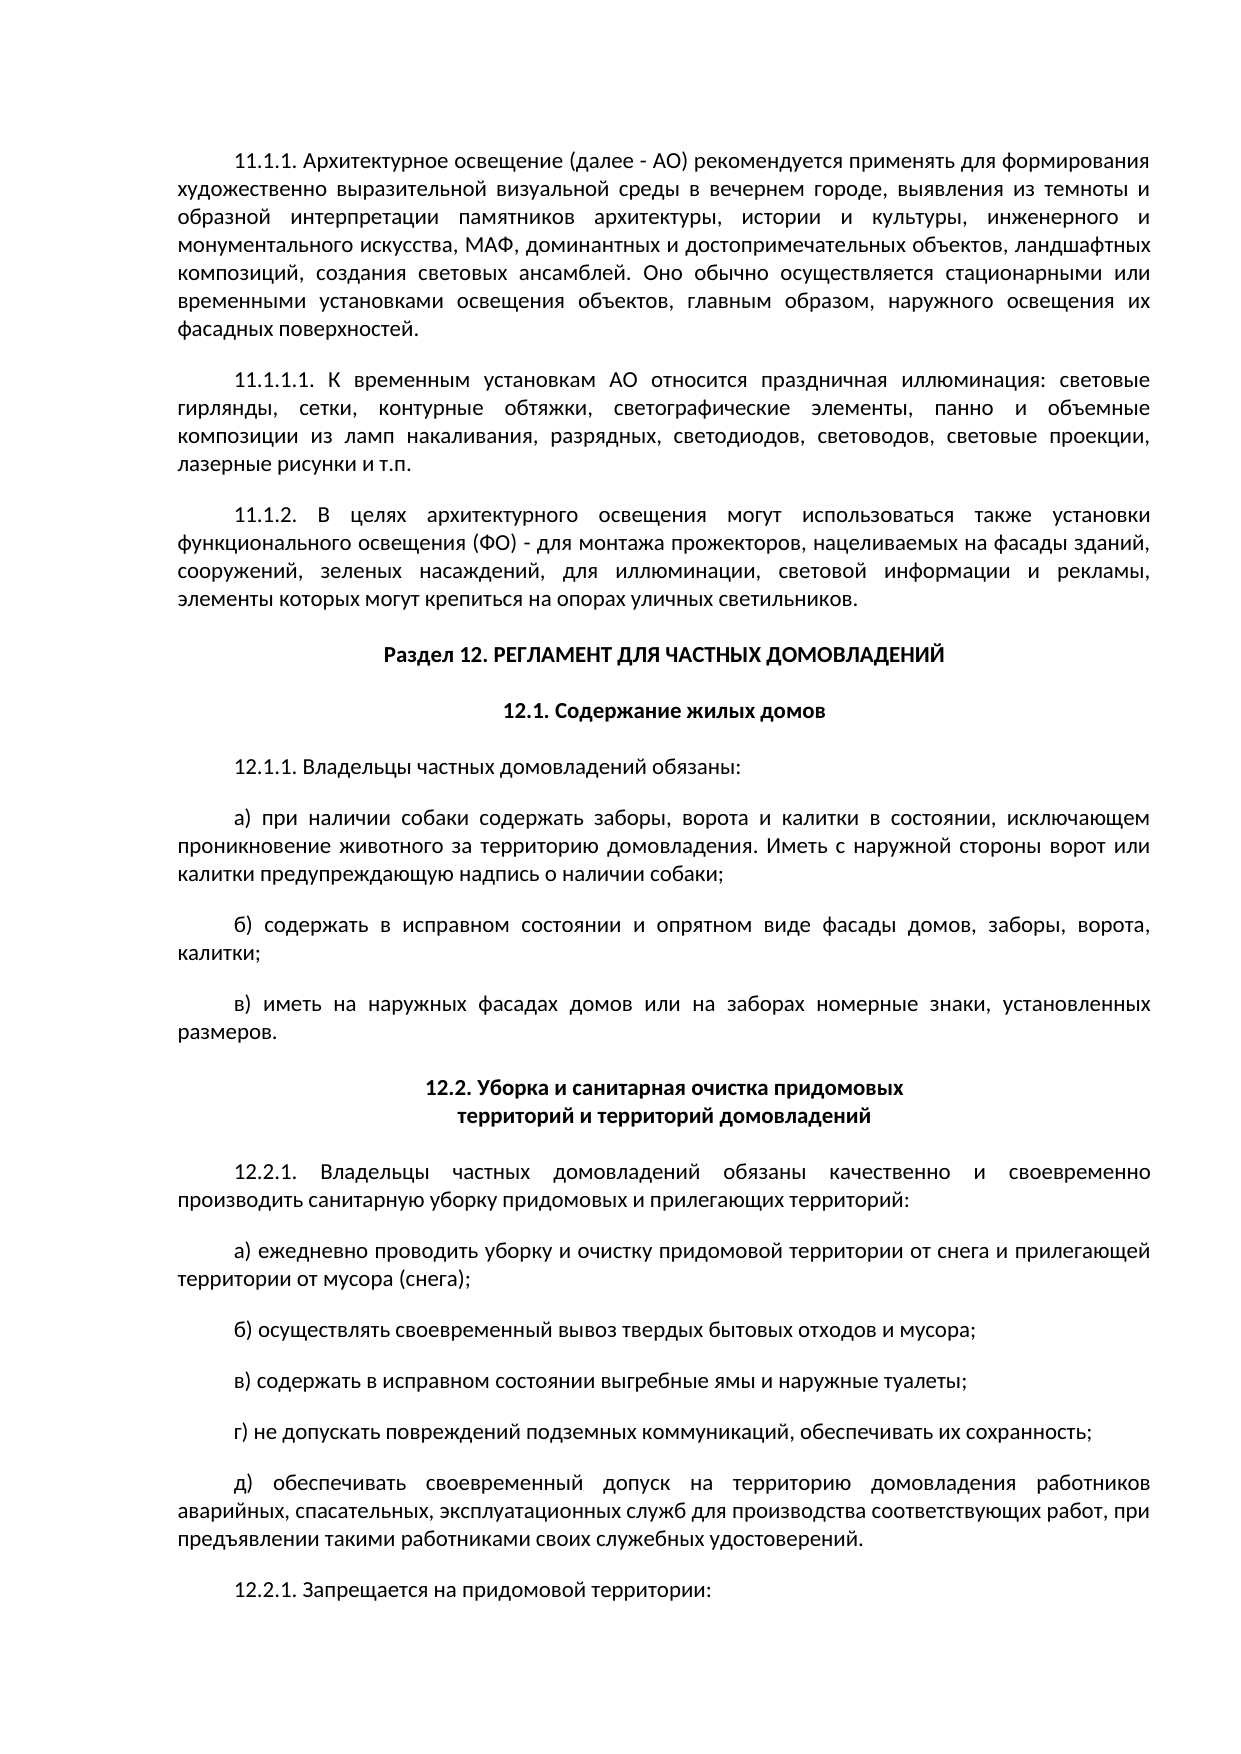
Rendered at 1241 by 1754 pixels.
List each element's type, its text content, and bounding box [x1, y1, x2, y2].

text 12.1.1. Владельцы частных домовладений обязаны: [177, 752, 1152, 780]
text в) содержать в исправном состоянии выгребные ямы и наружные туалеты; [177, 1366, 1152, 1394]
text д) обеспечивать своевременный допуск на территорию домовладения работников аварийных, спасательных, эксплуатационных служб для производства соответствующих работ, при предъявлении такими работниками своих служебных удостоверений. [177, 1468, 1152, 1552]
text а) при наличии собаки содержать заборы, ворота и калитки в состоянии, исключающем проникновение животного за территорию домовладения. Иметь с наружной стороны ворот или калитки предупреждающую надпись о наличии собаки; [177, 803, 1152, 887]
text 12.2.1. Запрещается на придомовой территории: [177, 1575, 1152, 1603]
text 11.1.2. В целях архитектурного освещения могут использоваться также установки функционального освещения (ФО) - для монтажа прожекторов, нацеливаемых на фасады зданий, сооружений, зеленых насаждений, для иллюминации, световой информации и рекламы, элементы которых могут крепиться на опорах уличных светильников. [177, 500, 1152, 612]
title территорий и территорий домовладений [177, 1101, 1152, 1129]
title 12.2. Уборка и санитарная очистка придомовых [177, 1073, 1152, 1101]
text 11.1.1. Архитектурное освещение (далее - АО) рекомендуется применять для формирования художественно выразительной визуальной среды в вечернем городе, выявления из темноты и образной интерпретации памятников архитектуры, истории и культуры, инженерного и монументального искусства, МАФ, доминантных и достопримечательных объектов, ландшафтных композиций, создания световых ансамблей. Оно обычно осуществляется стационарными или временными установками освещения объектов, главным образом, наружного освещения их фасадных поверхностей. [177, 146, 1152, 342]
text а) ежедневно проводить уборку и очистку придомовой территории от снега и прилегающей территории от мусора (снега); [177, 1236, 1152, 1292]
title Раздел 12. РЕГЛАМЕНТ ДЛЯ ЧАСТНЫХ ДОМОВЛАДЕНИЙ [177, 640, 1152, 668]
text 11.1.1.1. К временным установкам АО относится праздничная иллюминация: световые гирлянды, сетки, контурные обтяжки, светографические элементы, панно и объемные композиции из ламп накаливания, разрядных, светодиодов, световодов, световые проекции, лазерные рисунки и т.п. [177, 365, 1152, 477]
text в) иметь на наружных фасадах домов или на заборах номерные знаки, установленных размеров. [177, 989, 1152, 1045]
text г) не допускать повреждений подземных коммуникаций, обеспечивать их сохранность; [177, 1417, 1152, 1445]
text б) осуществлять своевременный вывоз твердых бытовых отходов и мусора; [177, 1315, 1152, 1343]
text б) содержать в исправном состоянии и опрятном виде фасады домов, заборы, ворота, калитки; [177, 910, 1152, 966]
text 12.2.1. Владельцы частных домовладений обязаны качественно и своевременно производить санитарную уборку придомовых и прилегающих территорий: [177, 1157, 1152, 1213]
title 12.1. Содержание жилых домов [177, 696, 1152, 724]
